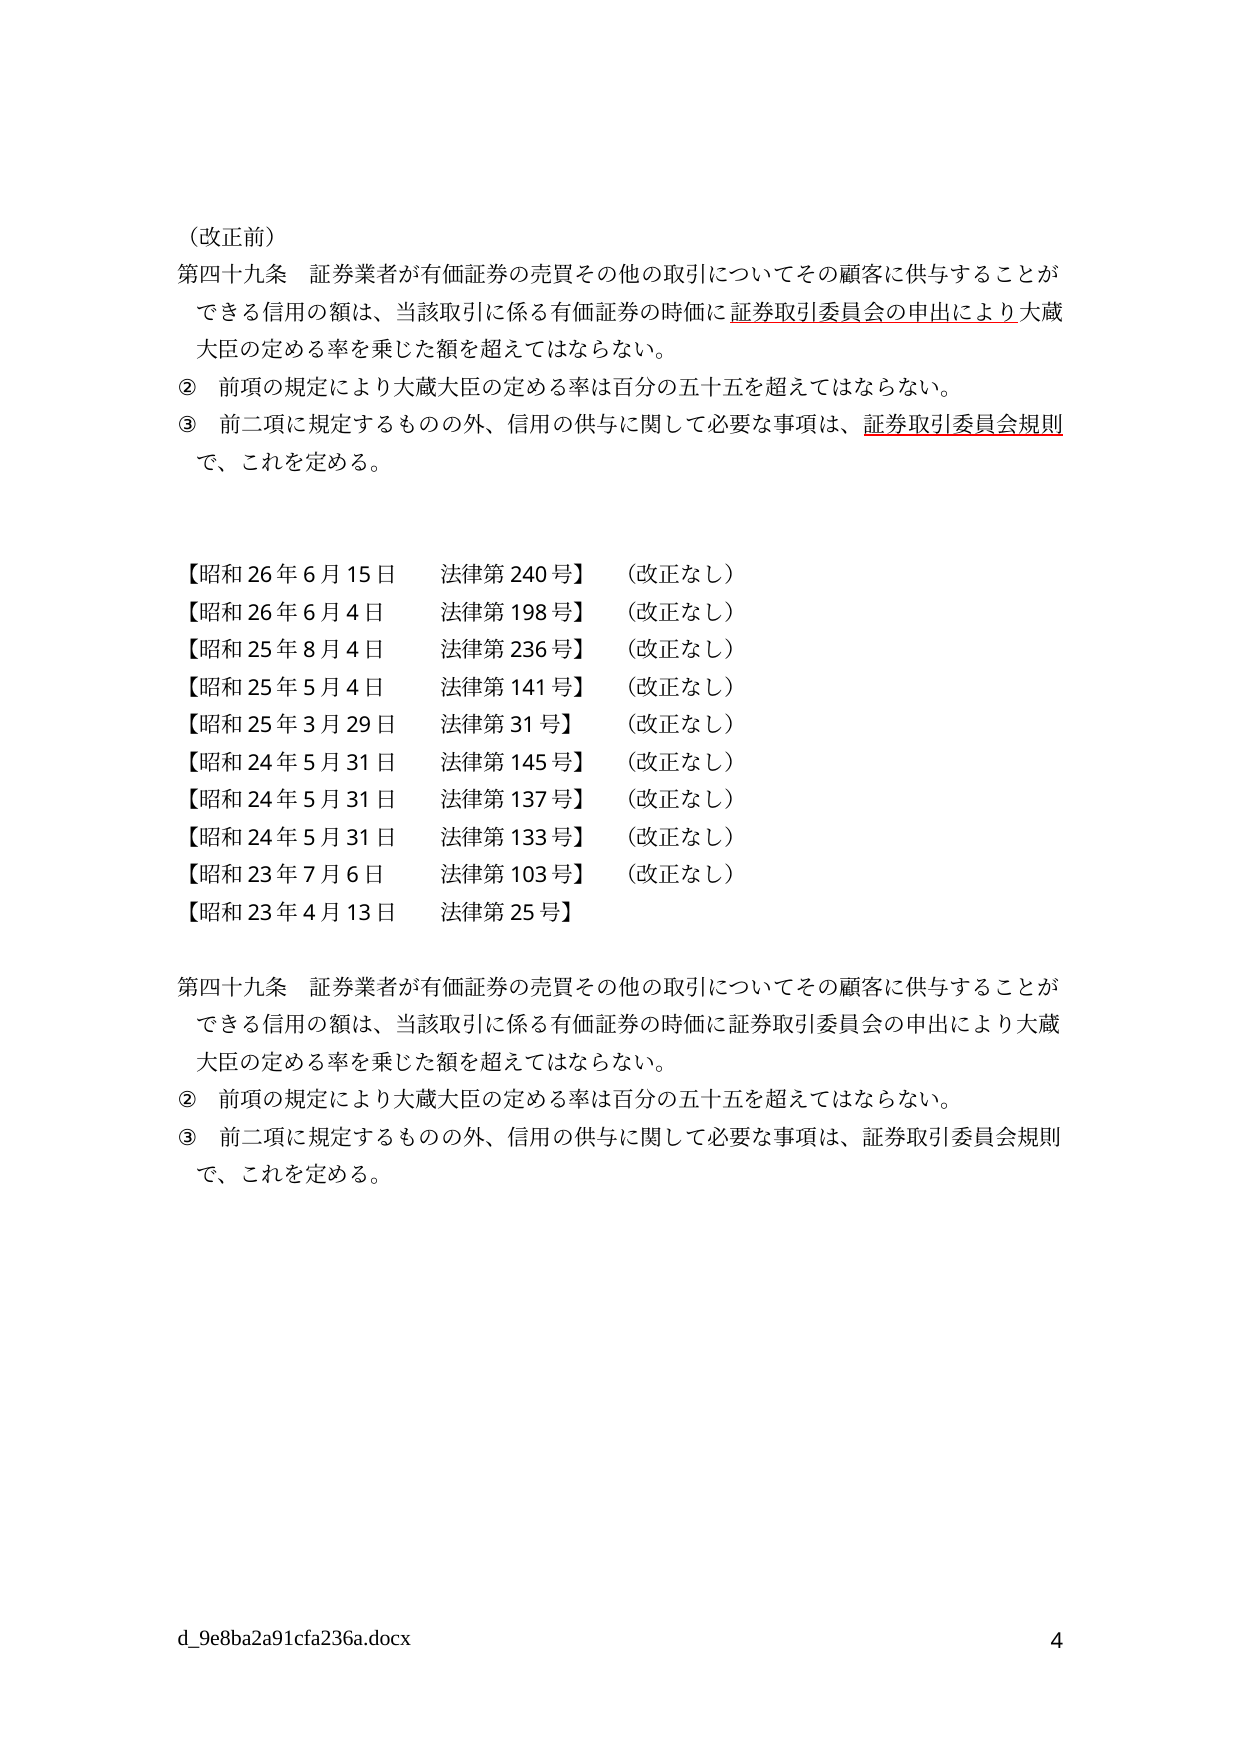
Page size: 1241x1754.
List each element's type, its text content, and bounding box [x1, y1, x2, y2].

text 第四十九条 証券業者が有価証券の売買その他の取引についてその顧客に供与することができる信用の額は、当該取引に係る有価証券の時価に証券取引委員会の申出により大蔵大臣の定める率を乗じた額を超えてはならない。 [177, 254, 1063, 367]
text 【昭和25年5月4日 法律第141号】 （改正なし） [177, 667, 1063, 704]
text 【昭和26年6月4日 法律第198号】 （改正なし） [177, 592, 1063, 629]
text ② 前項の規定により大蔵大臣の定める率は百分の五十五を超えてはならない。 [177, 1079, 1063, 1117]
text 【昭和23年7月6日 法律第103号】 （改正なし） [177, 854, 1063, 892]
text 【昭和26年6月15日 法律第240号】 （改正なし） [177, 554, 1063, 592]
text 【昭和24年5月31日 法律第145号】 （改正なし） [177, 742, 1063, 779]
text ② 前項の規定により大蔵大臣の定める率は百分の五十五を超えてはならない。 [177, 367, 1063, 404]
text 【昭和23年4月13日 法律第25号】 [177, 892, 1063, 929]
text 【昭和25年3月29日 法律第31号】 （改正なし） [177, 704, 1063, 742]
text 【昭和25年8月4日 法律第236号】 （改正なし） [177, 629, 1063, 667]
text 【昭和24年5月31日 法律第137号】 （改正なし） [177, 779, 1063, 817]
text ③ 前二項に規定するものの外、信用の供与に関して必要な事項は、証券取引委員会規則で、これを定める。 [177, 404, 1063, 479]
text 第四十九条 証券業者が有価証券の売買その他の取引についてその顧客に供与することができる信用の額は、当該取引に係る有価証券の時価に証券取引委員会の申出により大蔵大臣の定める率を乗じた額を超えてはならない。 [177, 967, 1063, 1079]
text （改正前） [177, 217, 1063, 254]
text ③ 前二項に規定するものの外、信用の供与に関して必要な事項は、証券取引委員会規則で、これを定める。 [177, 1117, 1063, 1192]
text 【昭和24年5月31日 法律第133号】 （改正なし） [177, 817, 1063, 854]
